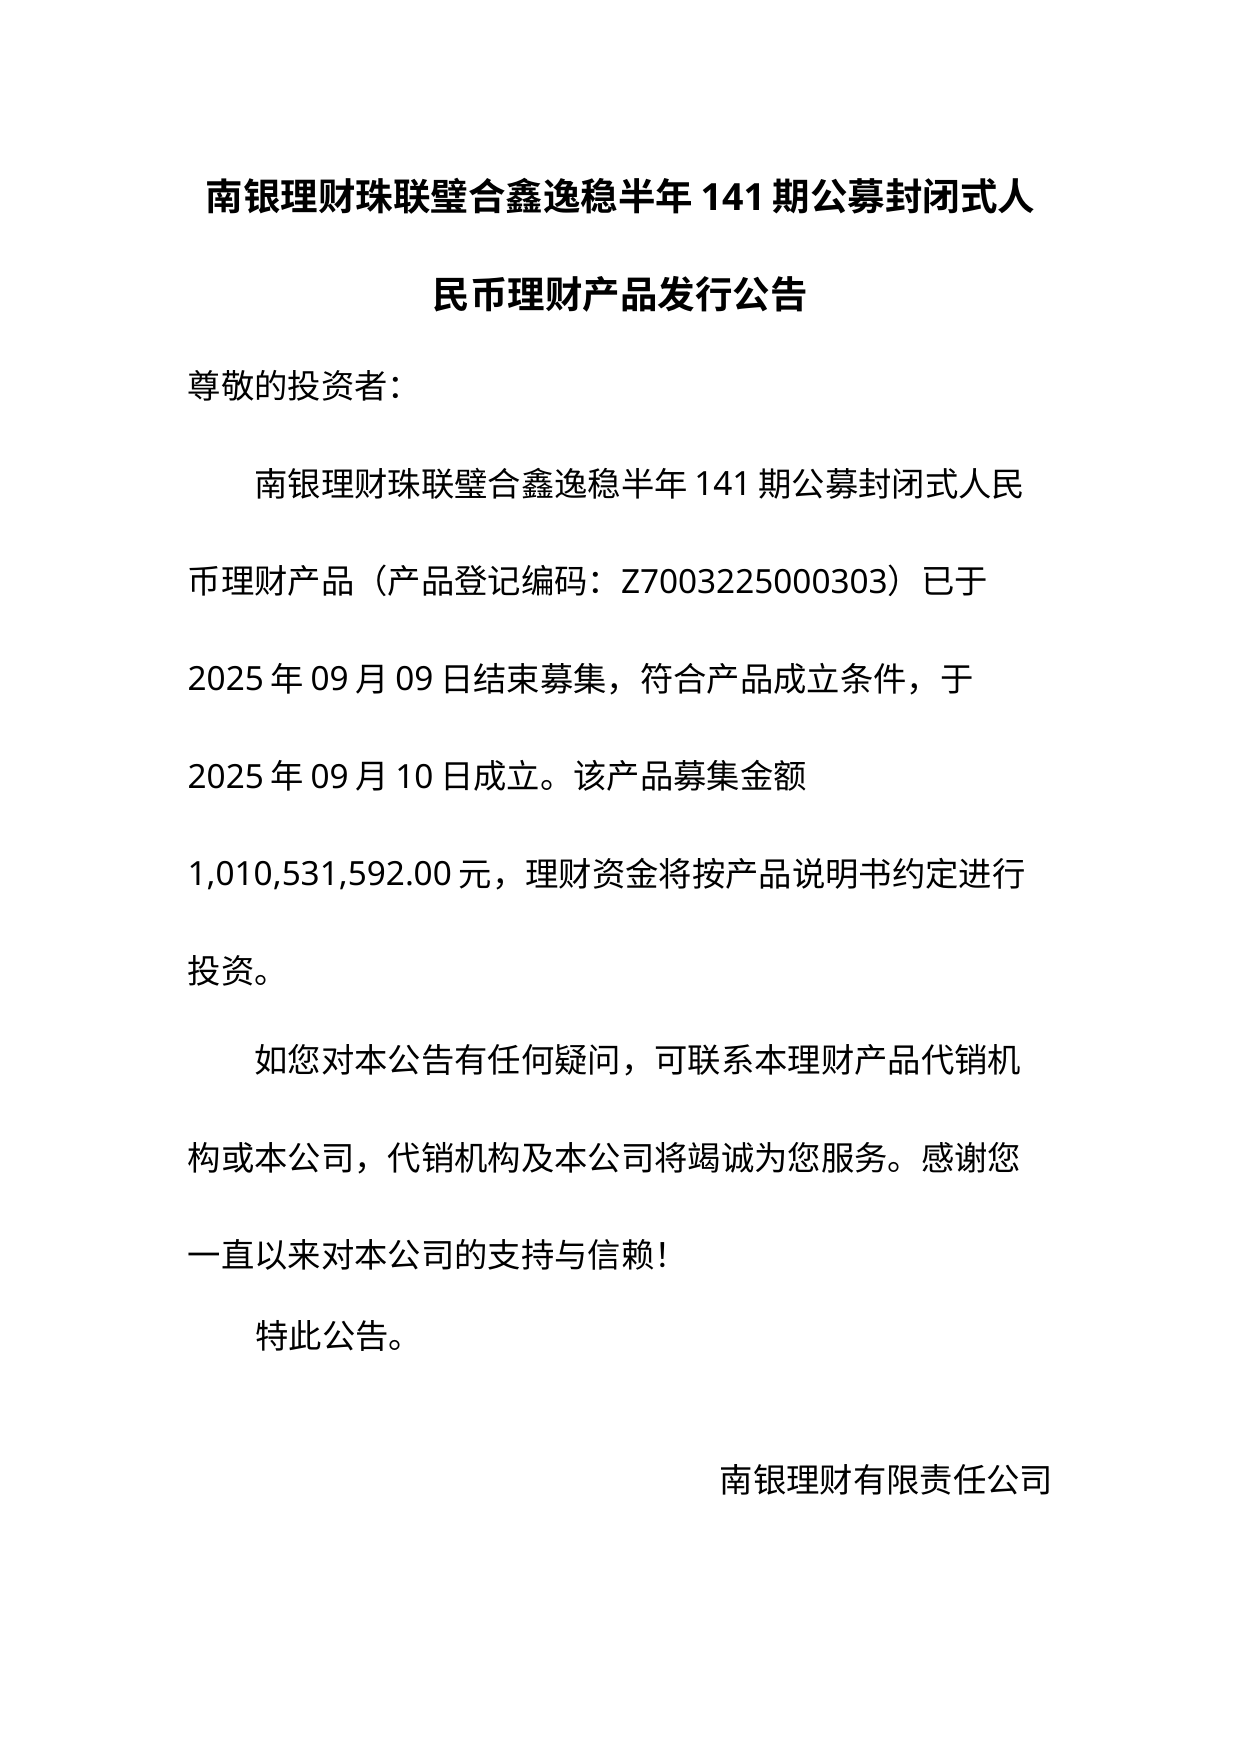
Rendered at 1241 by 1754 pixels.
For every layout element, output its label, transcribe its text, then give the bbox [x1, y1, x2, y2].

text 尊敬的投资者： [187, 352, 1053, 417]
text 南银理财珠联璧合鑫逸稳半年141期公募封闭式人民币理财产品（产品登记编码：Z7003225000303）已于2025年09月09日结束募集，符合产品成立条件，于2025年09月10日成立。该产品募集金额1,010,531,592.00元，理财资金将按产品说明书约定进行投资。 [187, 441, 1053, 993]
text 如您对本公告有任何疑问，可联系本理财产品代销机构或本公司，代销机构及本公司将竭诚为您服务。感谢您一直以来对本公司的支持与信赖！ [187, 1017, 1053, 1277]
text 特此公告。 [187, 1301, 1053, 1366]
text 南银理财有限责任公司 [187, 1446, 1053, 1511]
text 南银理财珠联璧合鑫逸稳半年141期公募封闭式人民币理财产品发行公告 [187, 162, 1053, 324]
